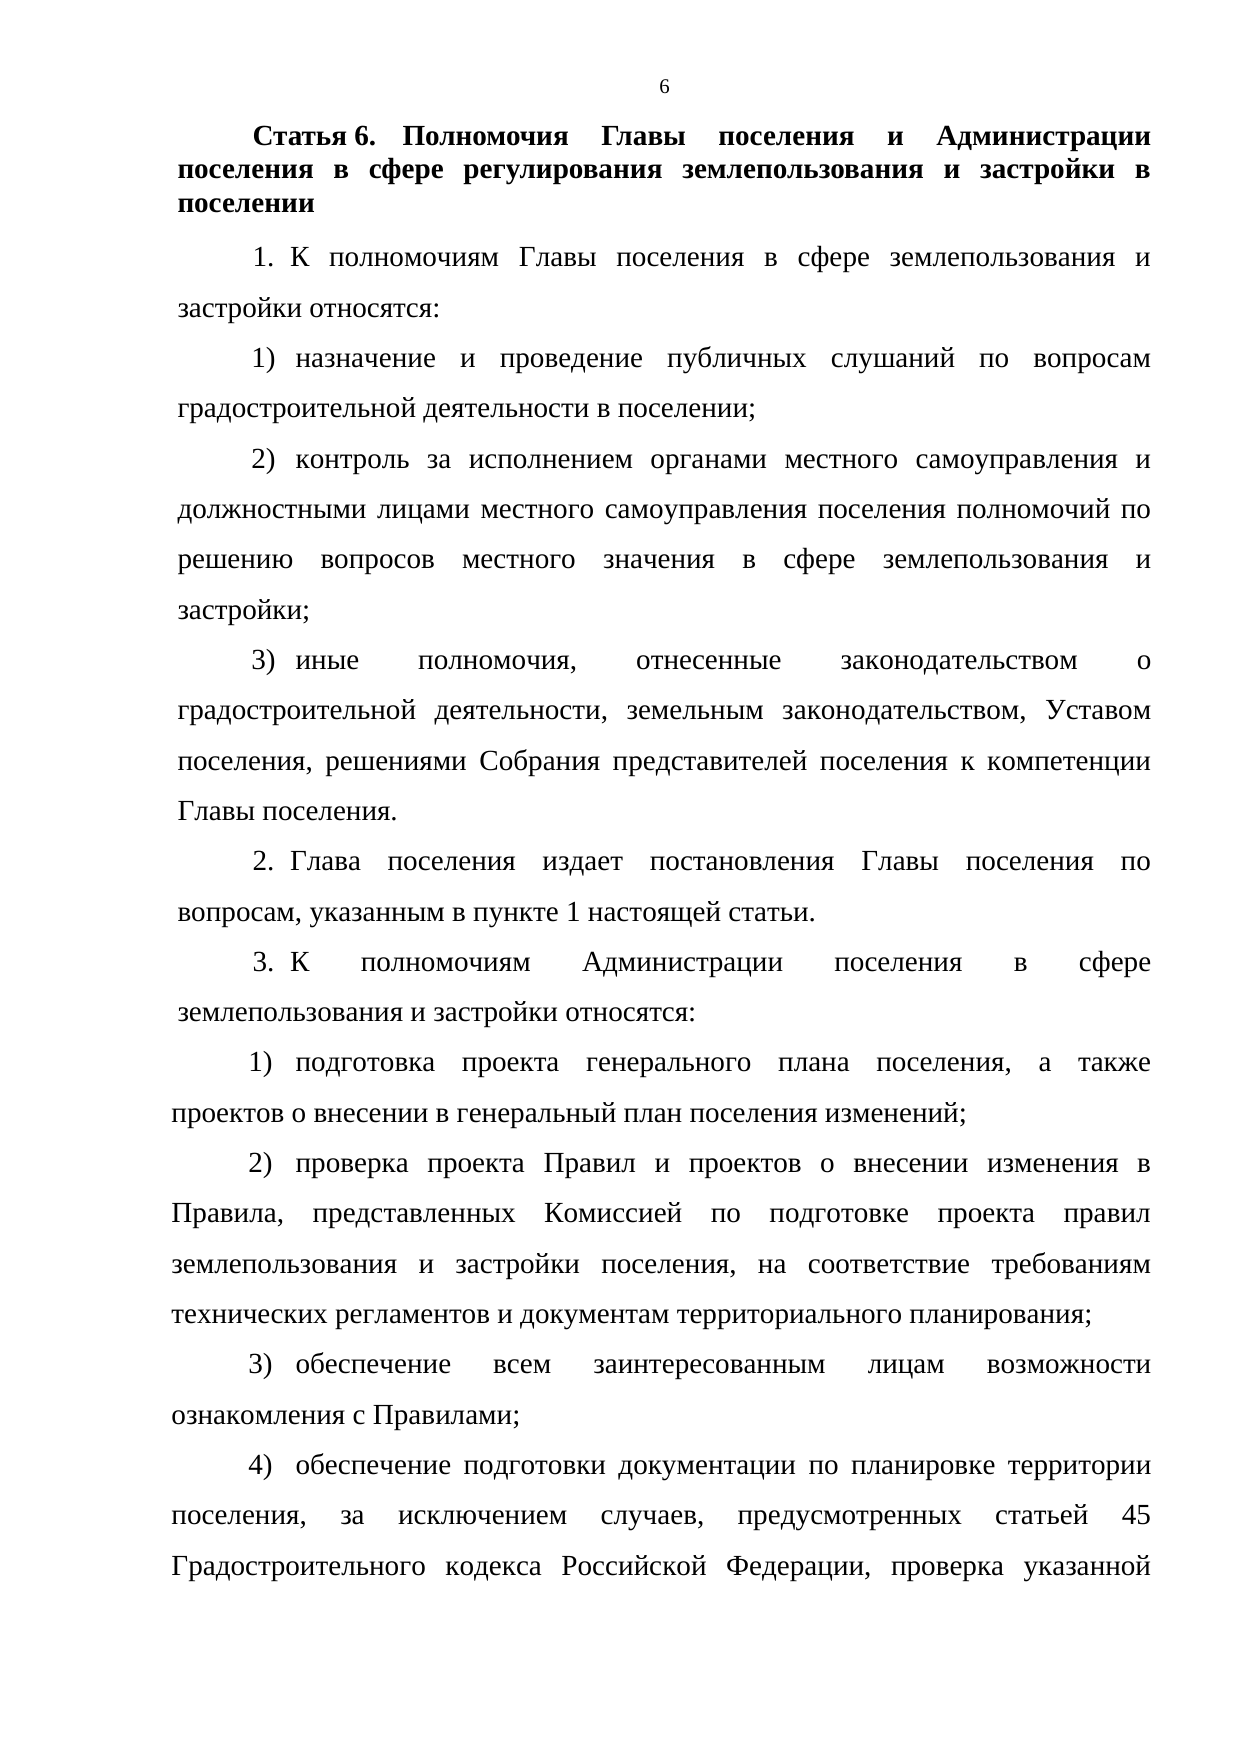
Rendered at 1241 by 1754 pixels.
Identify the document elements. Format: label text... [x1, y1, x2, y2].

list подготовка проекта генерального плана поселения, а также проектов о внесении в генеральный план поселения изменений; [171, 1044, 1152, 1128]
list обеспечение всем заинтересованным лицам возможности ознакомления с Правилами; [171, 1346, 1152, 1430]
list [171, 1447, 1152, 1581]
subtitle Полномочия Главы поселения и Администрации поселения в сфере регулирования землепользования и застройки в поселении [177, 118, 1152, 219]
list иные полномочия, отнесенные законодательством о градостроительной деятельности, земельным законодательством, Уставом поселения, решениями Собрания представителей поселения к компетенции Главы поселения. [177, 642, 1152, 827]
list назначение и проведение публичных слушаний по вопросам градостроительной деятельности в поселении; [177, 340, 1152, 424]
list проверка проекта Правил и проектов о внесении изменения в Правила, представленных Комиссией по подготовке проекта правил землепользования и застройки поселения, на соответствие требованиям технических регламентов и документам территориального планирования; [171, 1145, 1152, 1330]
list К полномочиям Администрации поселения в сфере землепользования и застройки относятся: [177, 944, 1152, 1028]
list К полномочиям Главы поселения в сфере землепользования и застройки относятся: [177, 239, 1152, 323]
list Глава поселения издает постановления Главы поселения по вопросам, указанным в пункте 1 настоящей статьи. [177, 843, 1152, 927]
